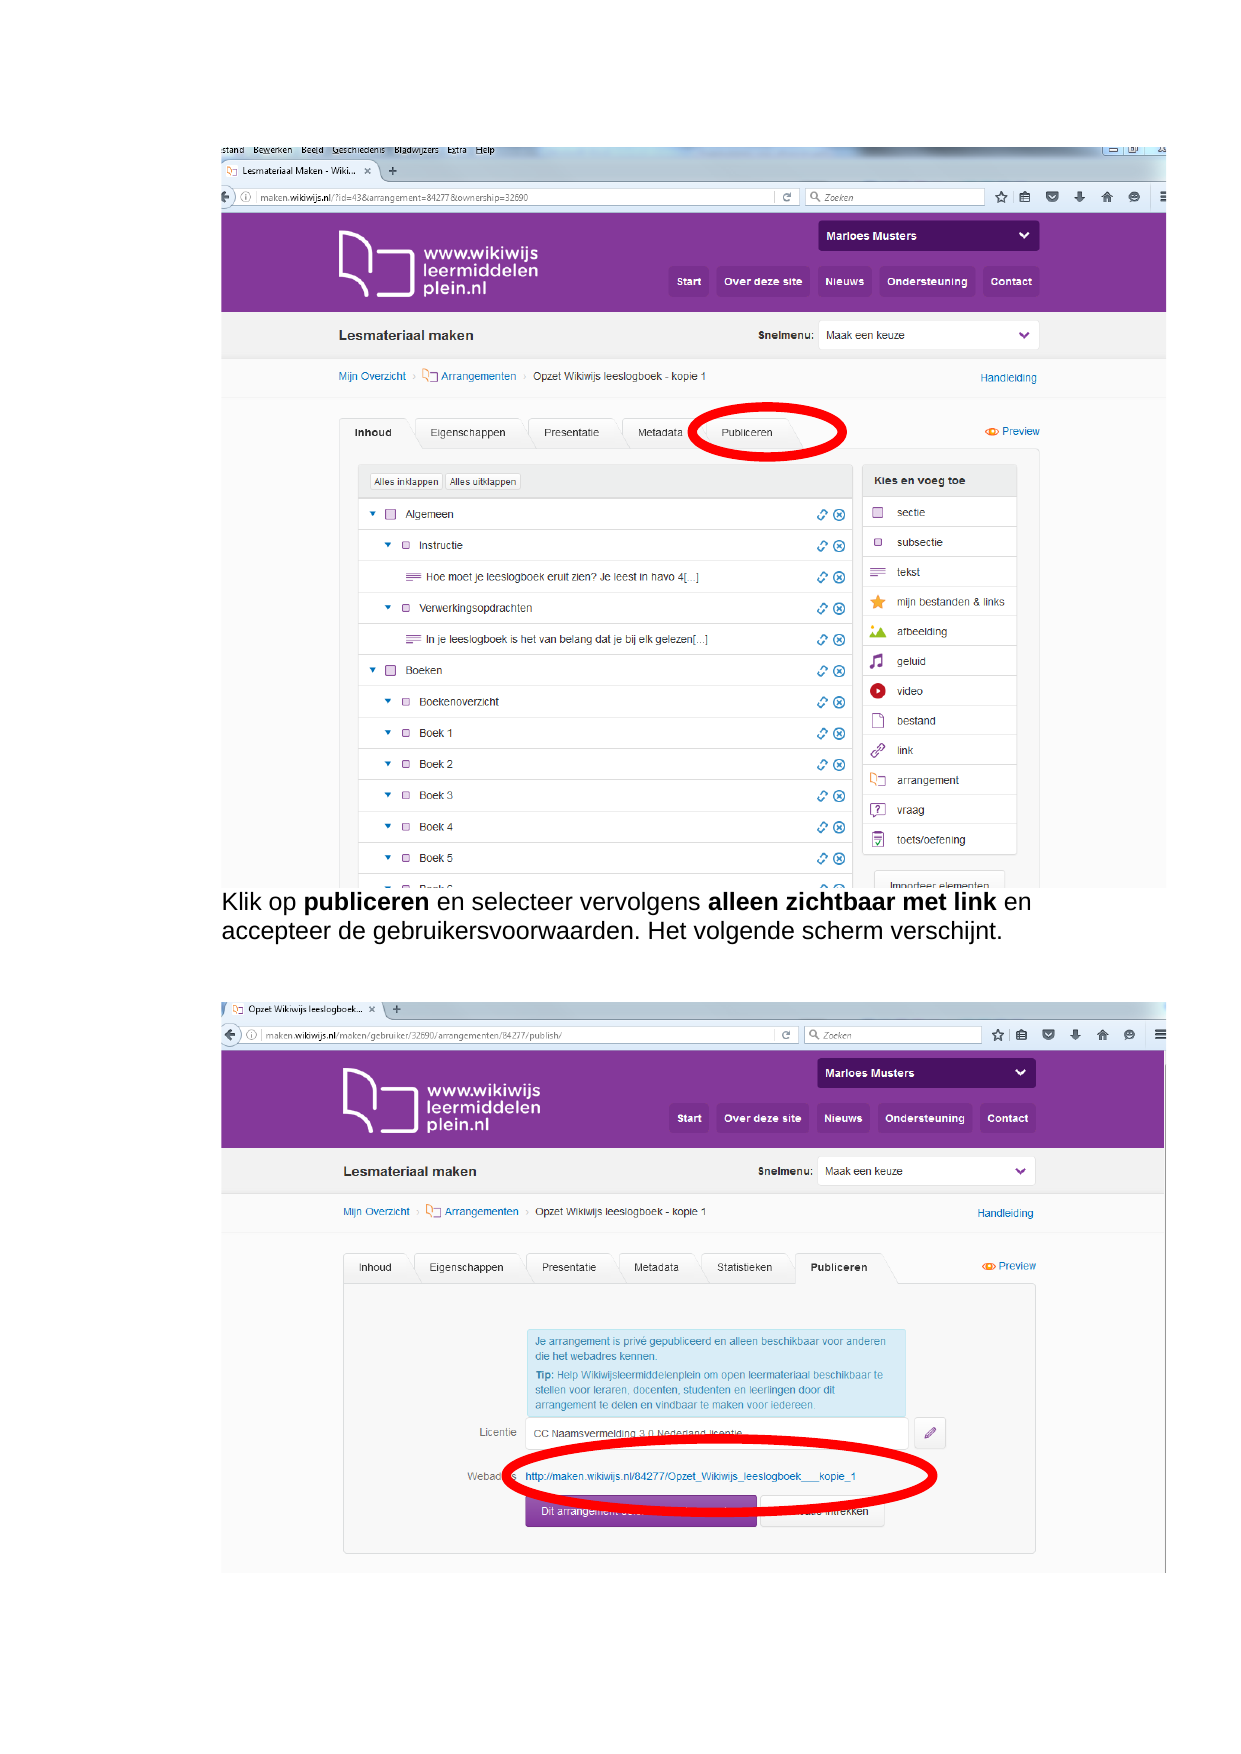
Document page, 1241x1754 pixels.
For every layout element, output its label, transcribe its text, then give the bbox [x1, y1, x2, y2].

text Klik op publiceren en selecteer vervolgens alleen zichtbaar met link en accepteer de gebruikersvoorwaarden. Het volgende scherm verschijnt. [221, 888, 1093, 945]
picture [221, 1002, 1167, 1573]
picture [221, 147, 1167, 888]
